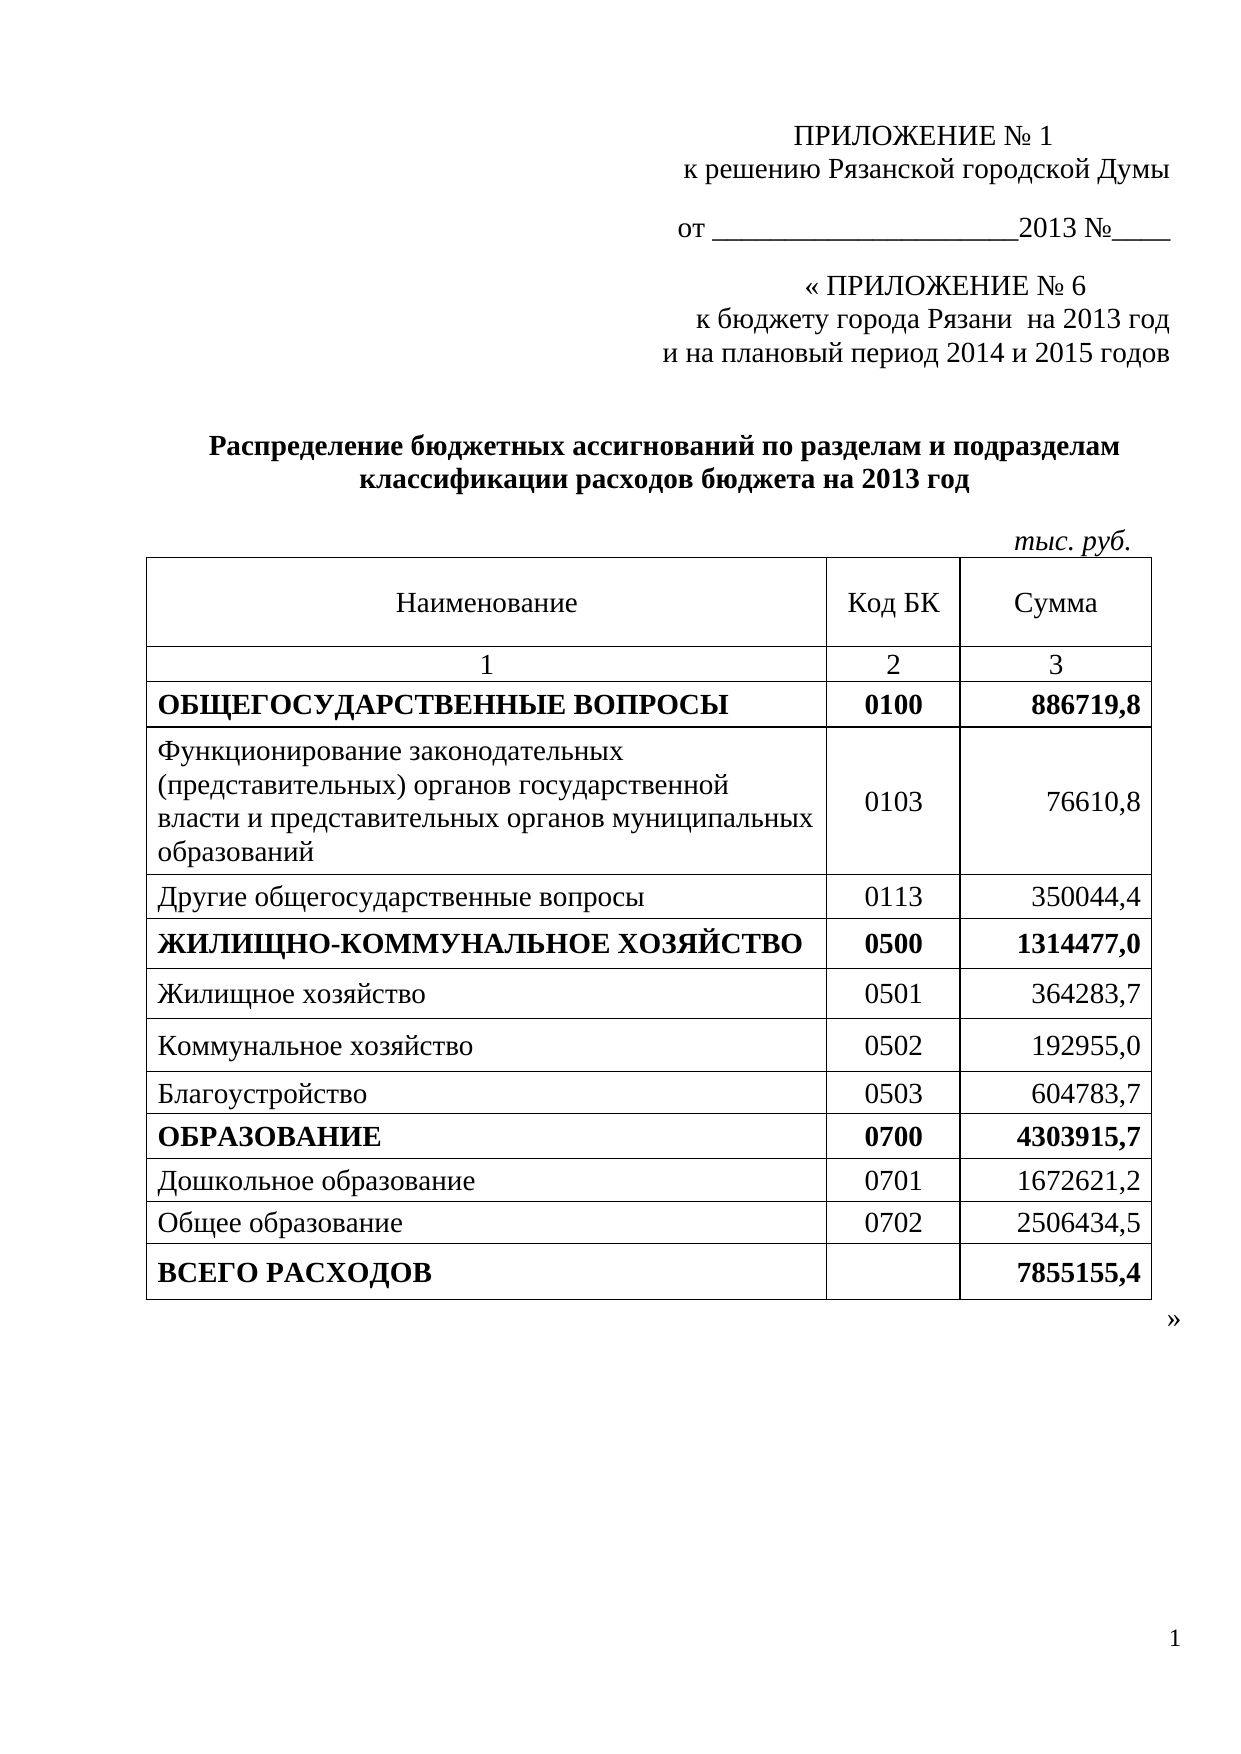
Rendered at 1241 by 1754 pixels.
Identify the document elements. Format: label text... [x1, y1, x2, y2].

table_cell 7855155,4 [961, 1244, 1151, 1299]
table_header Сумма [961, 558, 1151, 646]
table_cell 3 [961, 647, 1151, 681]
table_cell ВСЕГО РАСХОДОВ [147, 1244, 826, 1299]
table_cell 0702 [827, 1202, 959, 1243]
table_cell 350044,4 [961, 875, 1151, 918]
table_cell 2 [827, 647, 959, 681]
table_cell Другие общегосударственные вопросы [147, 875, 826, 918]
table_cell Функционирование законодательных (представительных) органов государственной власти и представительных органов муниципальных образований [147, 728, 826, 873]
table_cell Общее образование [147, 1202, 826, 1243]
table_cell от _____________________2013 №____ [148, 210, 1181, 268]
text тыс. руб. [148, 523, 1181, 557]
table_cell 886719,8 [961, 682, 1151, 726]
text » [148, 1300, 1181, 1334]
table_cell « ПРИЛОЖЕНИЕ № 6 к бюджету города Рязани на 2013 год и на плановый период 2014 и 2015 годов [148, 268, 1181, 428]
table_cell [827, 1244, 959, 1299]
table_cell ОБЩЕГОСУДАРСТВЕННЫЕ ВОПРОСЫ [147, 682, 826, 726]
table_cell Благоустройство [147, 1072, 826, 1113]
table_cell 0113 [827, 875, 959, 918]
table_cell Коммунальное хозяйство [147, 1019, 826, 1071]
text ПРИЛОЖЕНИЕ № 1 [148, 118, 1181, 152]
table_cell 0701 [827, 1159, 959, 1201]
text Распределение бюджетных ассигнований по разделам и подразделам [148, 428, 1181, 462]
table_cell 2506434,5 [961, 1202, 1151, 1243]
table_cell Дошкольное образование [147, 1159, 826, 1201]
table_header к решению Рязанской городской Думы [148, 152, 1181, 210]
table_header Код БК [827, 558, 959, 646]
table_cell 0500 [827, 919, 959, 968]
table_cell 0100 [827, 682, 959, 726]
table_cell 0503 [827, 1072, 959, 1113]
table_cell ЖИЛИЩНО-КОММУНАЛЬНОЕ ХОЗЯЙСТВО [147, 919, 826, 968]
table_cell 192955,0 [961, 1019, 1151, 1071]
table_cell 604783,7 [961, 1072, 1151, 1113]
table_cell 0501 [827, 969, 959, 1018]
table_cell 4303915,7 [961, 1114, 1151, 1157]
table_cell 0103 [827, 728, 959, 873]
table_cell 0502 [827, 1019, 959, 1071]
table_cell ОБРАЗОВАНИЕ [147, 1114, 826, 1157]
table_cell 76610,8 [961, 728, 1151, 873]
table_cell 0700 [827, 1114, 959, 1157]
text классификации расходов бюджета на 2013 год [148, 462, 1181, 495]
table_header Наименование [147, 558, 826, 646]
table_cell Жилищное хозяйство [147, 969, 826, 1018]
table_cell 364283,7 [961, 969, 1151, 1018]
table_cell 1314477,0 [961, 919, 1151, 968]
table_cell 1672621,2 [961, 1159, 1151, 1201]
table_cell 1 [147, 647, 826, 681]
